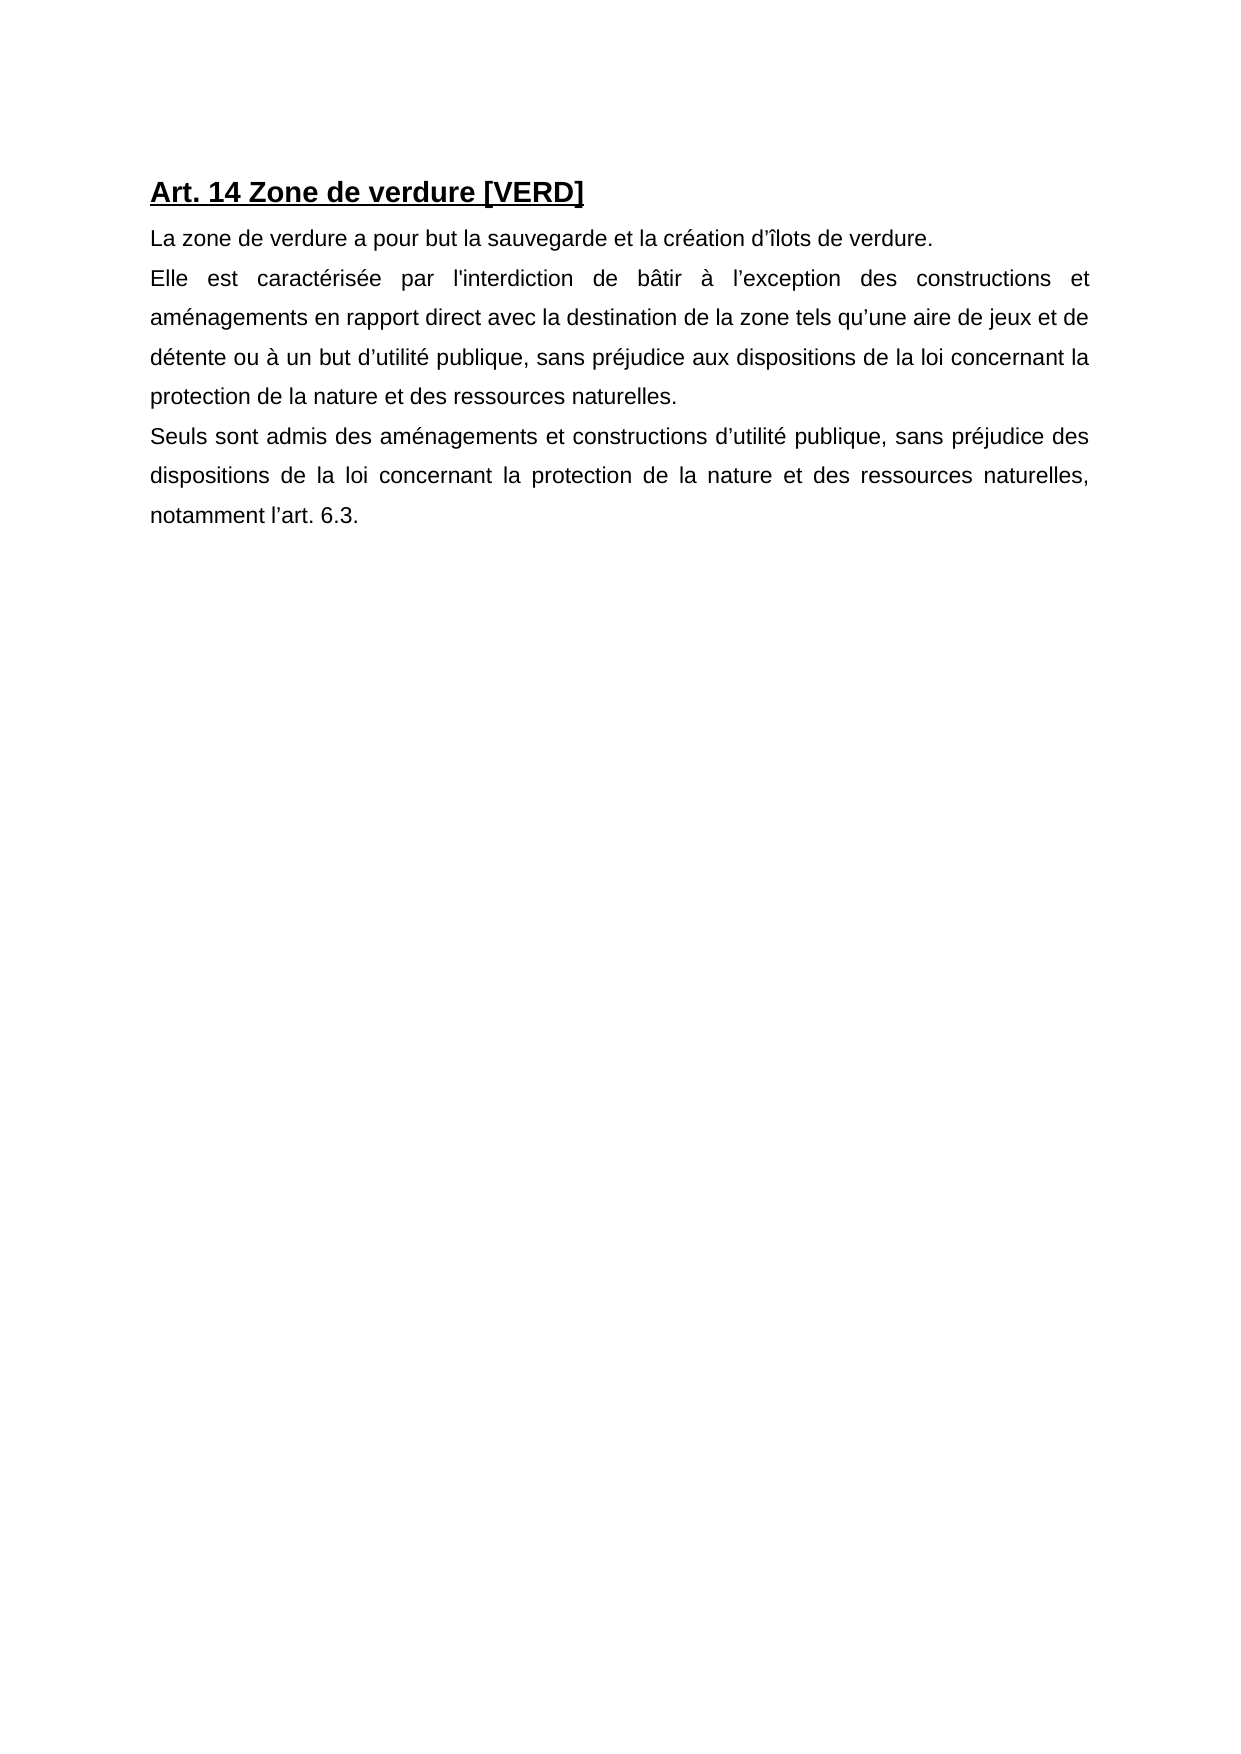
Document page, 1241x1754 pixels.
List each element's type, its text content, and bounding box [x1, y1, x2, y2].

subtitle Art. 14 Zone de verdure [VERD] [150, 175, 1090, 208]
text La zone de verdure a pour but la sauvegarde et la création d’îlots de verdure. [150, 225, 1090, 252]
text Elle est caractérisée par l'interdiction de bâtir à l’exception des constructions et aménagements en rapport direct avec la destination de la zone tels qu’une aire de jeux et de détente ou à un but d’utilité publique, sans préjudice aux dispositions de la loi concernant la protection de la nature et des ressources naturelles. [150, 265, 1090, 409]
text Seuls sont admis des aménagements et constructions d’utilité publique, sans préjudice des dispositions de la loi concernant la protection de la nature et des ressources naturelles, notamment l’art. 6.3. [150, 423, 1090, 528]
